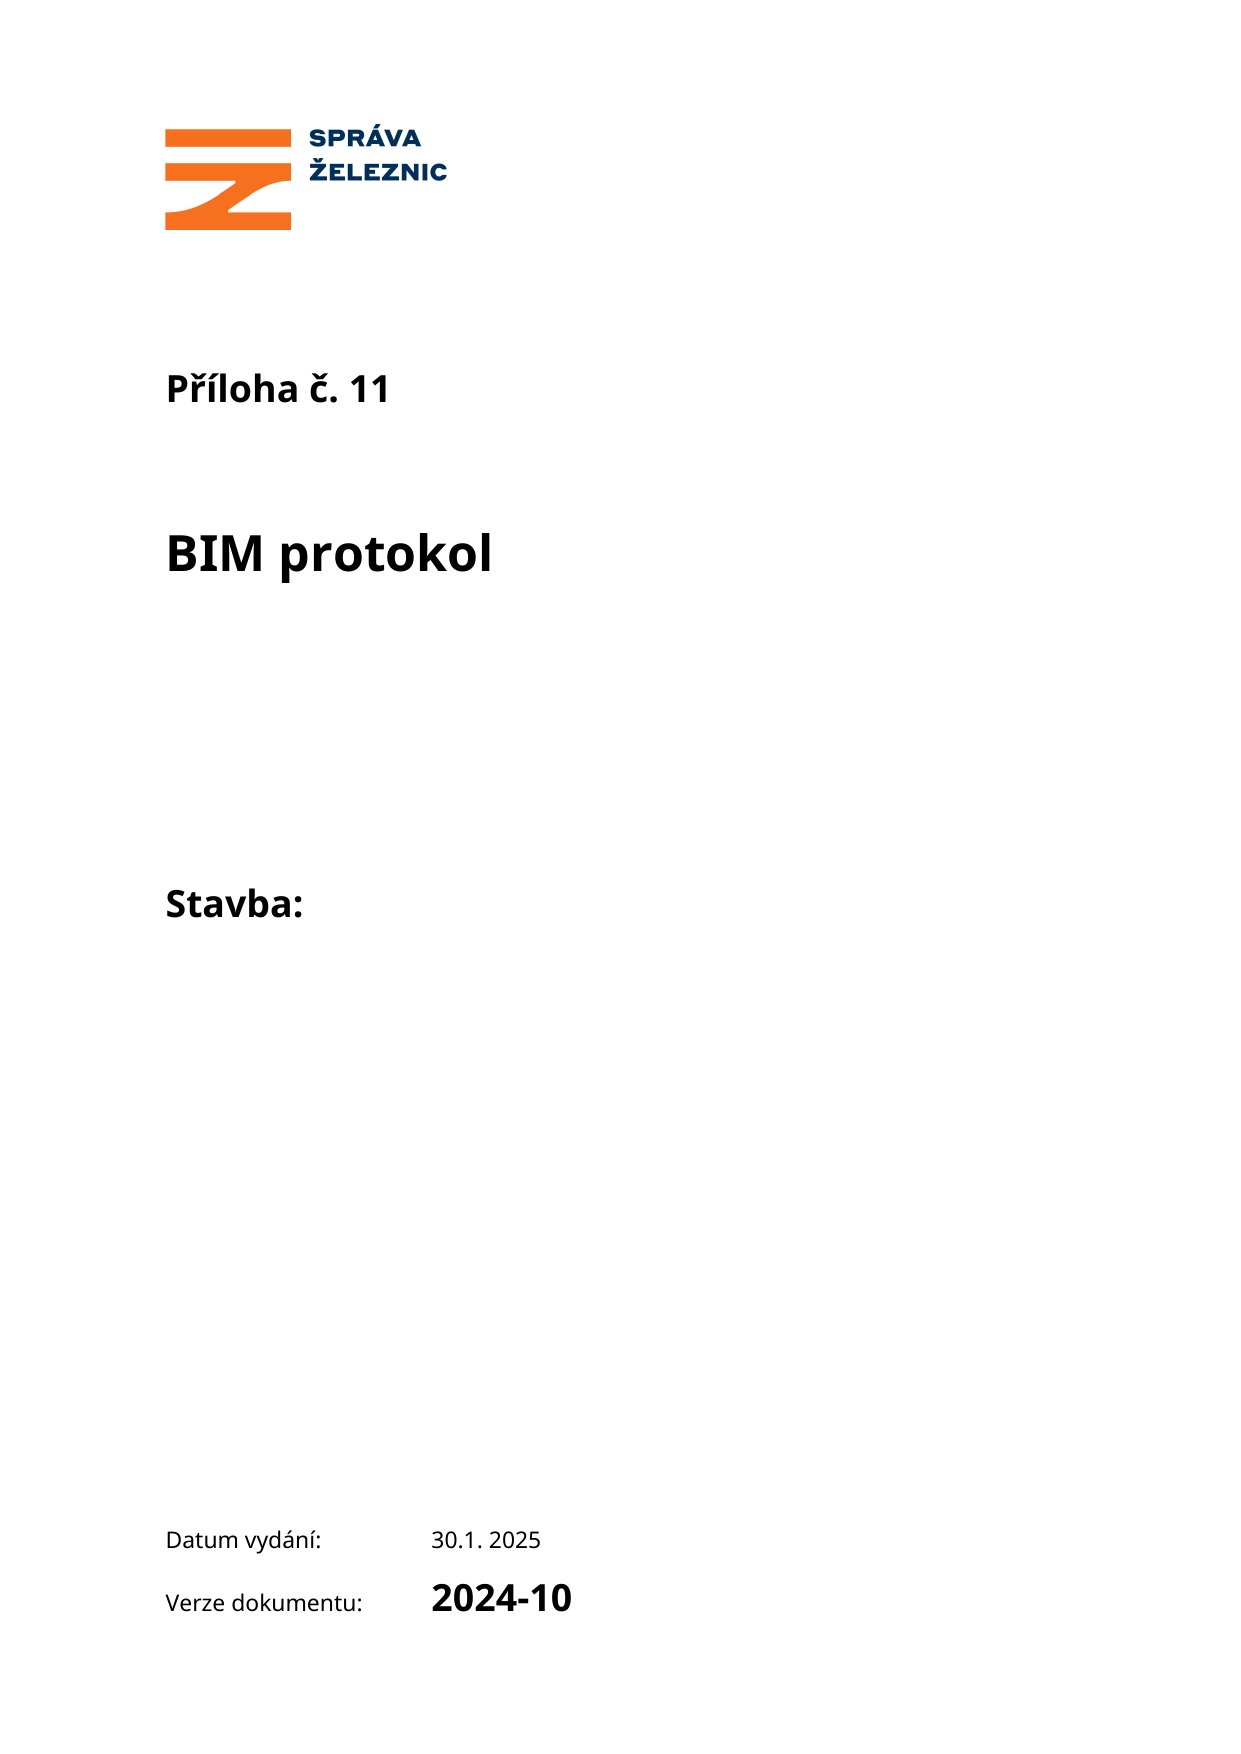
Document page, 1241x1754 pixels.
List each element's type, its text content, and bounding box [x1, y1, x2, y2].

text Příloha č. 11 [165, 362, 1075, 413]
text Stavba: [165, 877, 1075, 928]
picture [165, 124, 447, 230]
